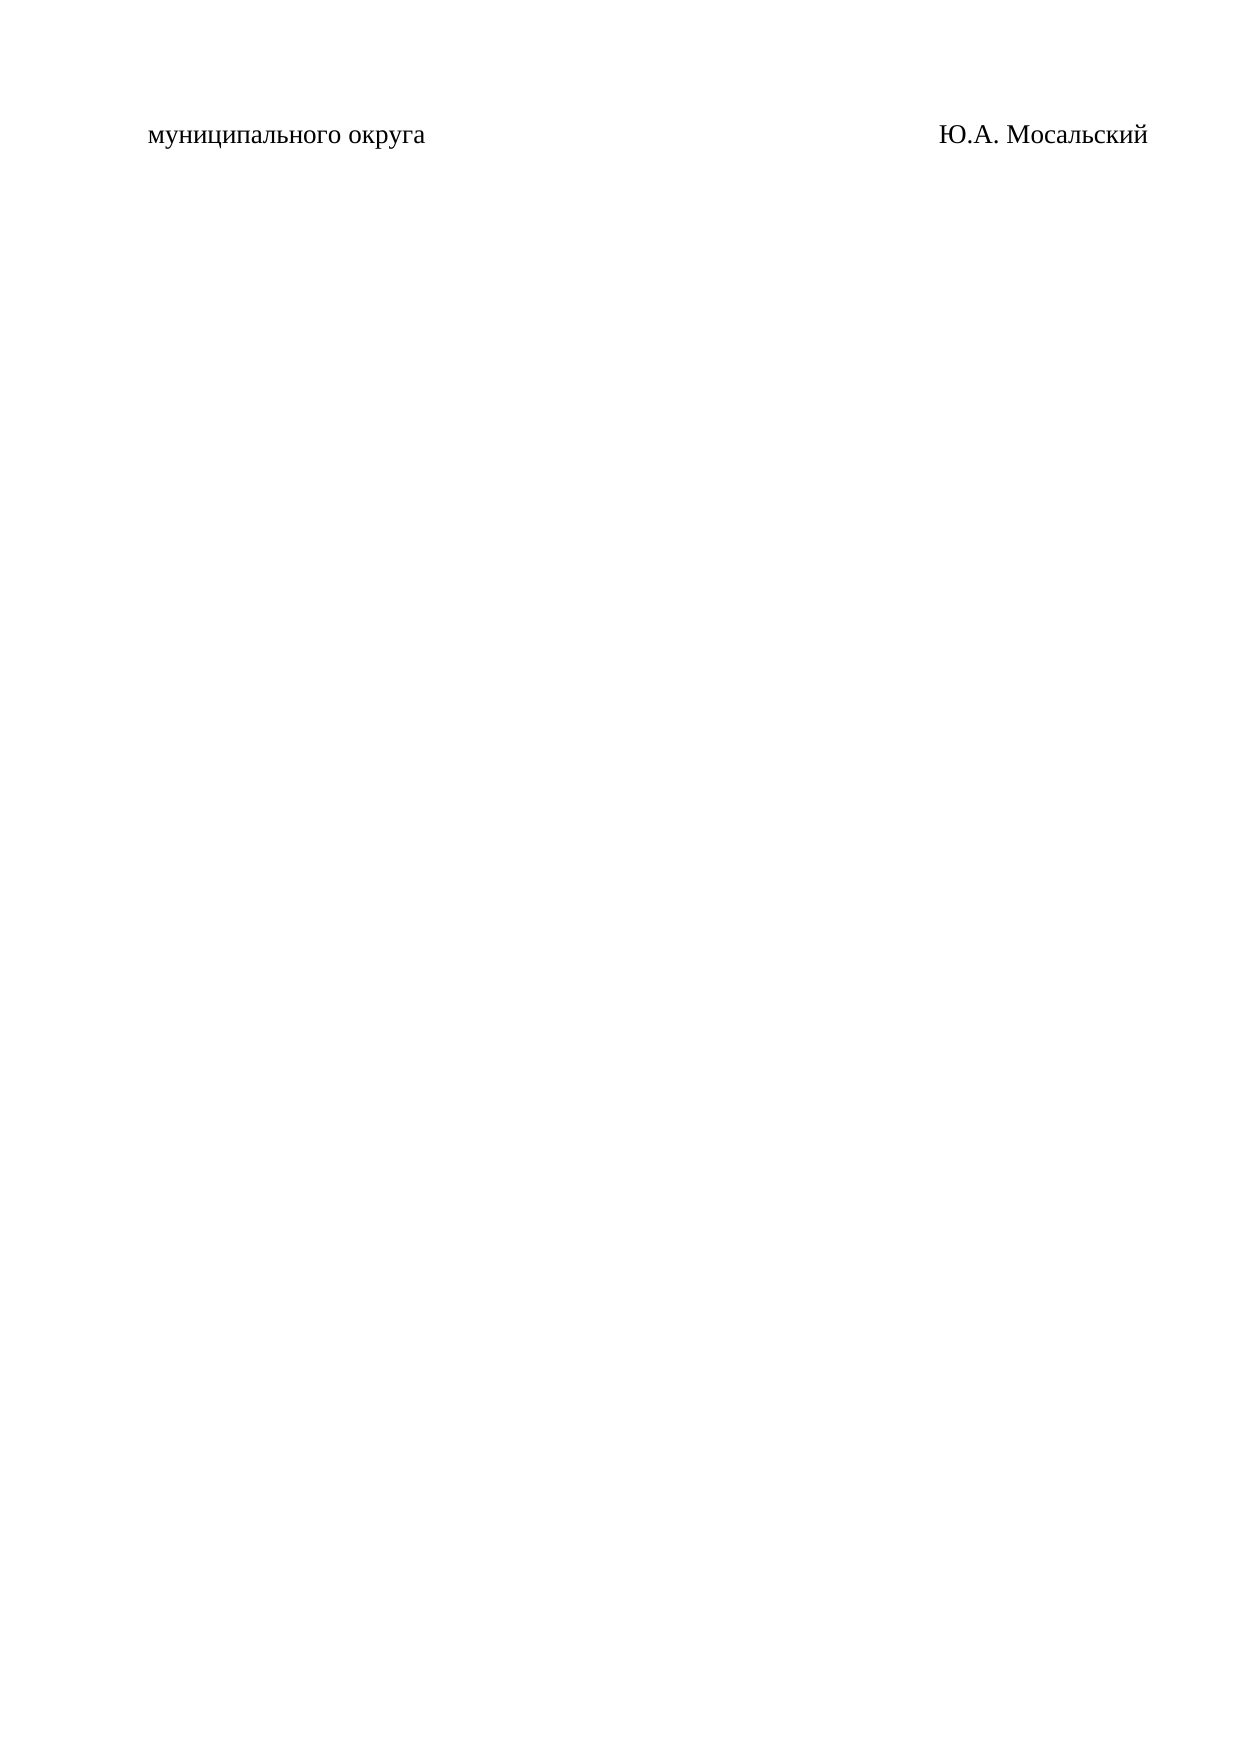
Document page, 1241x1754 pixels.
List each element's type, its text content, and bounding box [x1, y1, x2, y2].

text муниципального округа Ю.А. Мосальский [445, 118, 1152, 149]
